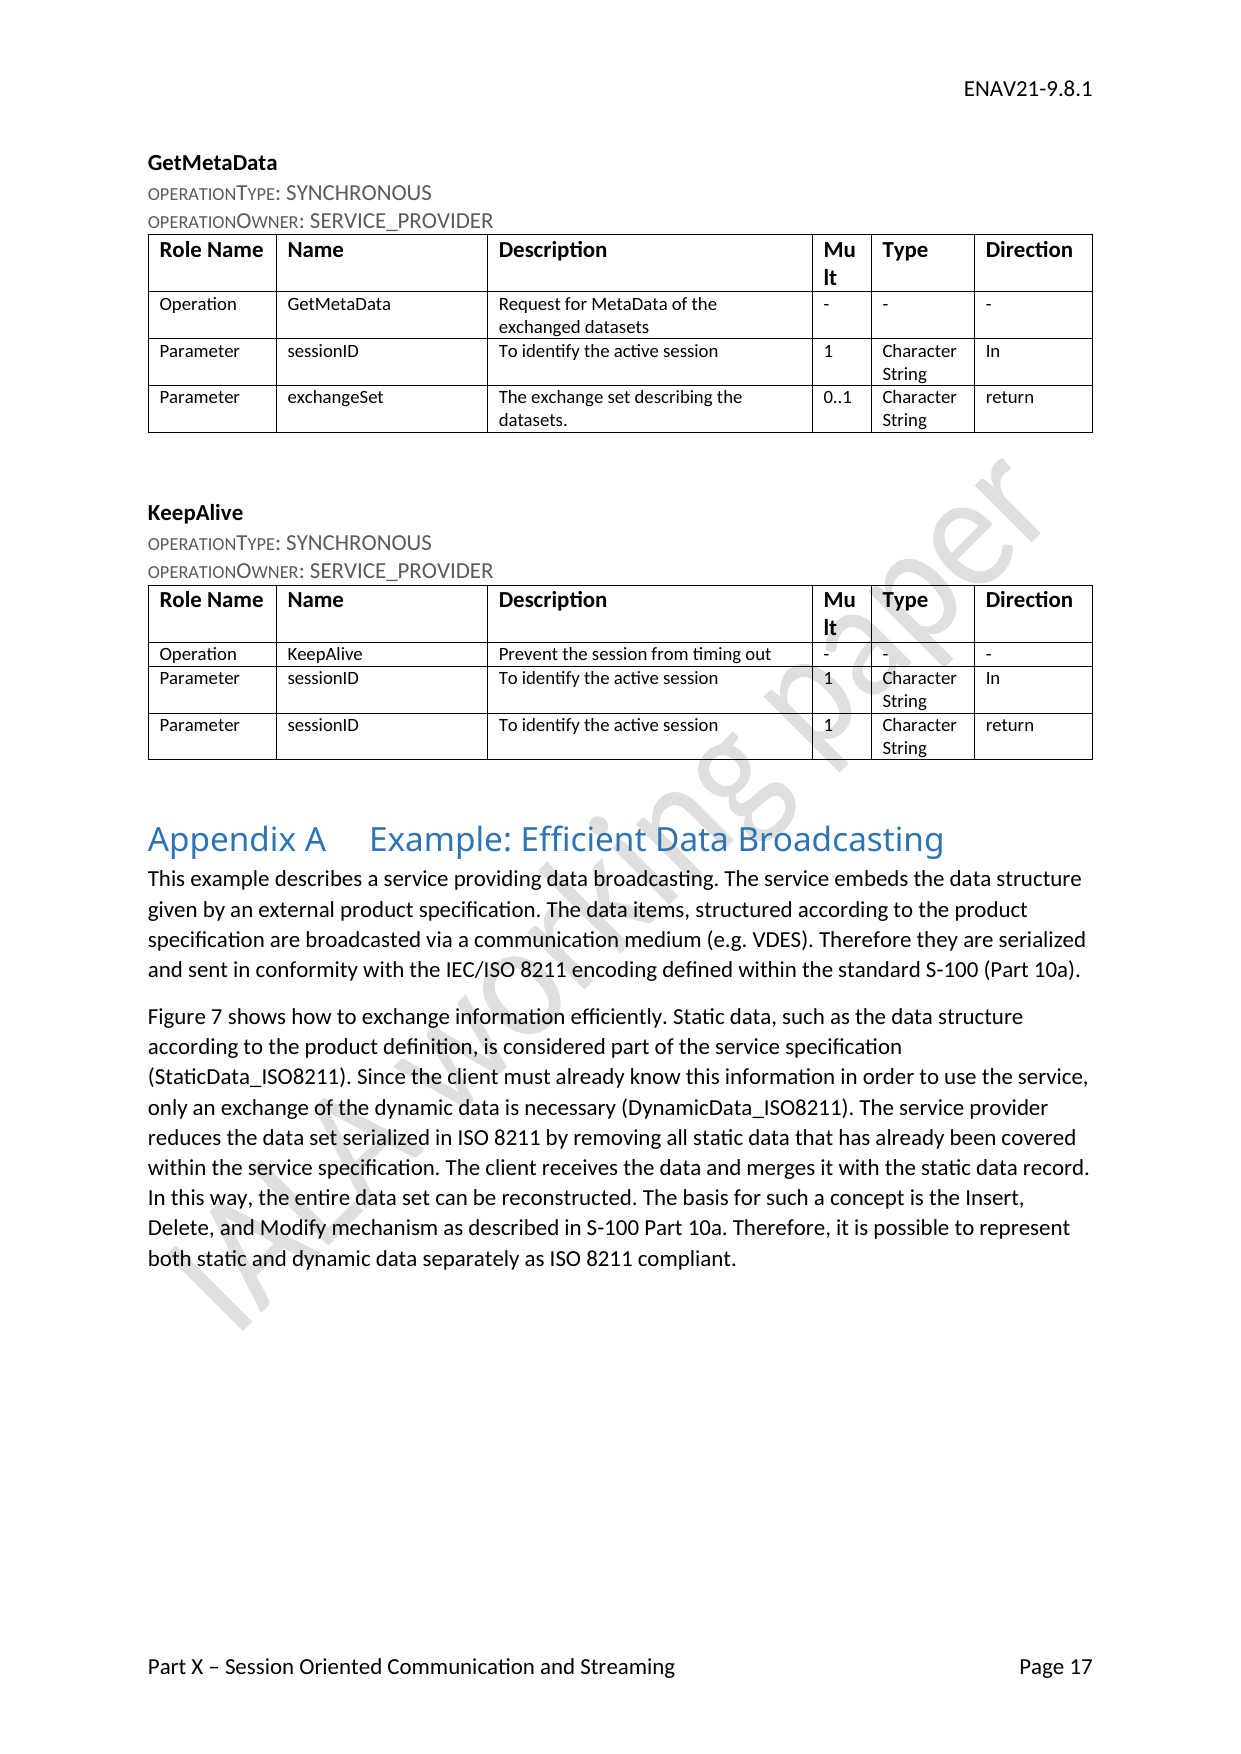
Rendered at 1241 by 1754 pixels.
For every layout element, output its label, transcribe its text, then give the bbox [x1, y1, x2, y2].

table_cell - [975, 292, 1092, 338]
table_cell To identify the active session [488, 339, 812, 385]
table_header Mult [813, 586, 871, 642]
table_cell Prevent the session from timing out [488, 643, 812, 666]
table_header Role Name [149, 235, 276, 291]
text operationType: SYNCHRONOUS [148, 178, 1093, 206]
table_cell - [872, 643, 974, 666]
table_cell - [975, 643, 1092, 666]
table_header Direction [975, 235, 1092, 291]
table_header Type [872, 586, 974, 642]
table_cell return [975, 386, 1092, 432]
table_header Name [277, 586, 487, 642]
table_cell sessionID [277, 714, 487, 759]
table_header Name [277, 235, 487, 291]
table_cell 0..1 [813, 386, 871, 432]
table_cell - [872, 292, 974, 338]
table_cell Parameter [149, 714, 276, 759]
table_cell To identify the active session [488, 667, 812, 712]
table_cell 1 [813, 714, 871, 759]
table_cell GetMetaData [277, 292, 487, 338]
table_cell KeepAlive [277, 643, 487, 666]
table_cell return [975, 714, 1092, 759]
table_header Direction [975, 586, 1092, 642]
text This example describes a service providing data broadcasting. The service embeds the data structure given by an external product specification. The data items, structured according to the product specification are broadcasted via a communication medium (e.g. VDES). Therefore they are serialized and sent in conformity with the IEC/ISO 8211 encoding defined within the standard S-100 (Part 10a). [148, 864, 1093, 983]
text Figure 7 shows how to exchange information efficiently. Static data, such as the data structure according to the product definition, is considered part of the service specification (StaticData_ISO8211). Since the client must already know this information in order to use the service, only an exchange of the dynamic data is necessary (DynamicData_ISO8211). The service provider reduces the data set serialized in ISO 8211 by removing all static data that has already been covered within the service specification. The client receives the data and merges it with the static data record. In this way, the entire data set can be reconstructed. The basis for such a concept is the Insert, Delete, and Modify mechanism as described in S-100 Part 10a. Therefore, it is possible to represent both static and dynamic data separately as ISO 8211 compliant. [148, 1002, 1093, 1272]
table_cell Parameter [149, 667, 276, 712]
table_cell Operation [149, 292, 276, 338]
table_cell sessionID [277, 339, 487, 385]
table_cell Operation [149, 643, 276, 666]
table_cell - [813, 643, 871, 666]
table_cell CharacterString [872, 386, 974, 432]
table_cell sessionID [277, 667, 487, 712]
text operationOwner: SERVICE_PROVIDER [148, 206, 1093, 234]
table_cell In [975, 667, 1092, 712]
table_cell In [975, 339, 1092, 385]
table_cell CharacterString [872, 714, 974, 759]
text operationOwner: SERVICE_PROVIDER [148, 556, 1093, 584]
table_cell CharacterString [872, 339, 974, 385]
table_cell 1 [813, 339, 871, 385]
text operationType: SYNCHRONOUS [148, 528, 1093, 556]
table_cell - [813, 292, 871, 338]
table_cell Parameter [149, 386, 276, 432]
text Example: Efficient Data Broadcasting [148, 816, 1093, 861]
text KeepAlive [148, 498, 1093, 526]
table_cell 1 [813, 667, 871, 712]
table_cell To identify the active session [488, 714, 812, 759]
table_header Role Name [149, 586, 276, 642]
table_header Description [488, 235, 812, 291]
text GetMetaData [148, 148, 1093, 176]
table_header Type [872, 235, 974, 291]
table_cell exchangeSet [277, 386, 487, 432]
table_cell CharacterString [872, 667, 974, 712]
table_cell The exchange set describing the datasets. [488, 386, 812, 432]
table_cell Request for MetaData of the exchanged datasets [488, 292, 812, 338]
table_header Mult [813, 235, 871, 291]
table_header Description [488, 586, 812, 642]
table_cell Parameter [149, 339, 276, 385]
